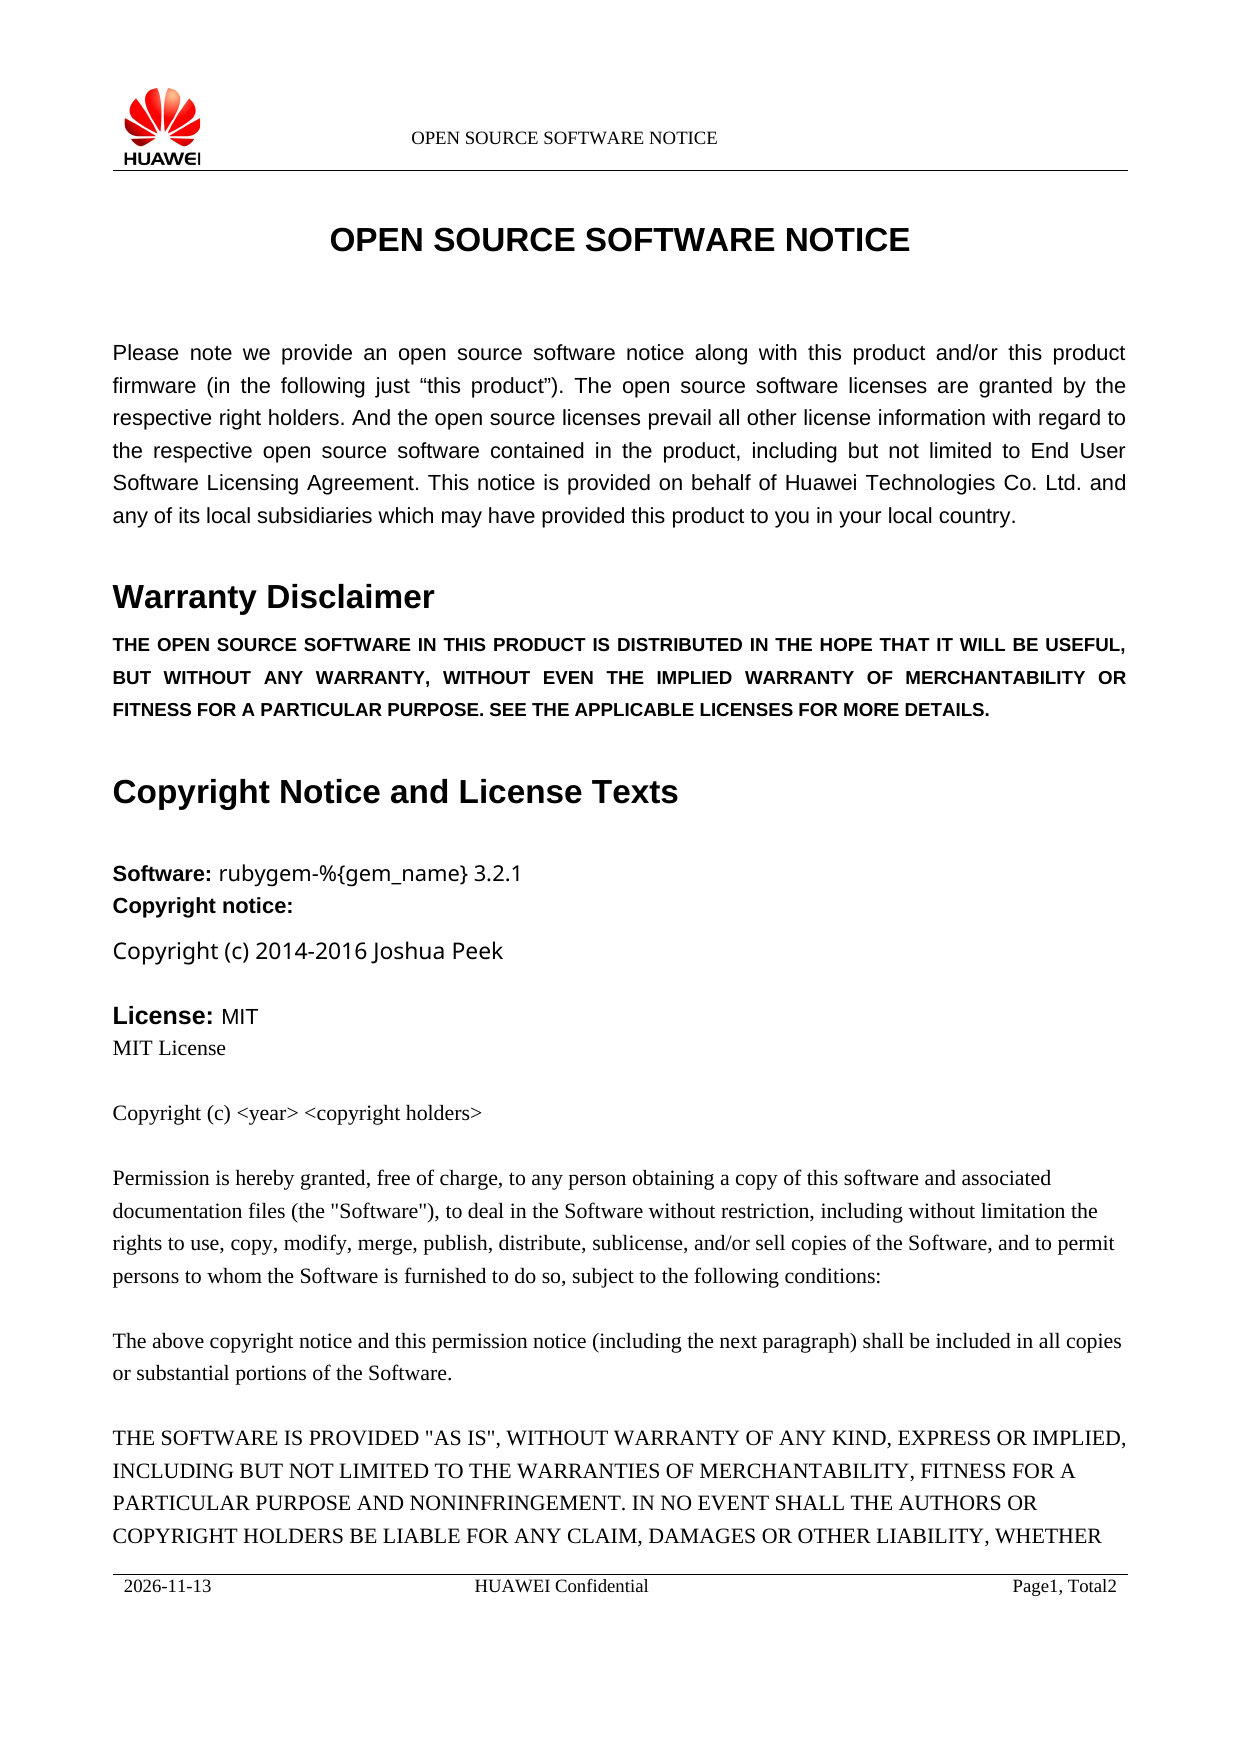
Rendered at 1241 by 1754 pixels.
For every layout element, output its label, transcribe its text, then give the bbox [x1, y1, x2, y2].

text Warranty Disclaimer [112, 564, 1128, 629]
text Copyright notice: [112, 889, 1128, 921]
text Please note we provide an open source software notice along with this product and/or this product firmware (in the following just “this product”). The open source software licenses are granted by the respective right holders. And the open source licenses prevail all other license information with regard to the respective open source software contained in the product, including but not limited to End User Software Licensing Agreement. This notice is provided on behalf of Huawei Technologies Co. Ltd. and any of its local subsidiaries which may have provided this product to you in your local country. [112, 336, 1128, 531]
text Copyright Notice and License Texts [112, 759, 1128, 824]
title Software: rubygem-%{gem_name} 3.2.1 [112, 856, 1128, 889]
text OPEN SOURCE SOFTWARE NOTICE [112, 206, 1128, 271]
text License: MIT [112, 999, 1128, 1031]
text Copyright (c) 2014-2016 Joshua Peek [112, 934, 1128, 999]
picture [124, 88, 201, 165]
text The open source software in this product is distributed in the hope that it will be useful, but WITHOUT ANY WARRANTY, without even the implied warranty of MERCHANTABILITY or FITNESS FOR A PARTICULAR PURPOSE. See the applicable licenses for more details. [112, 629, 1128, 726]
